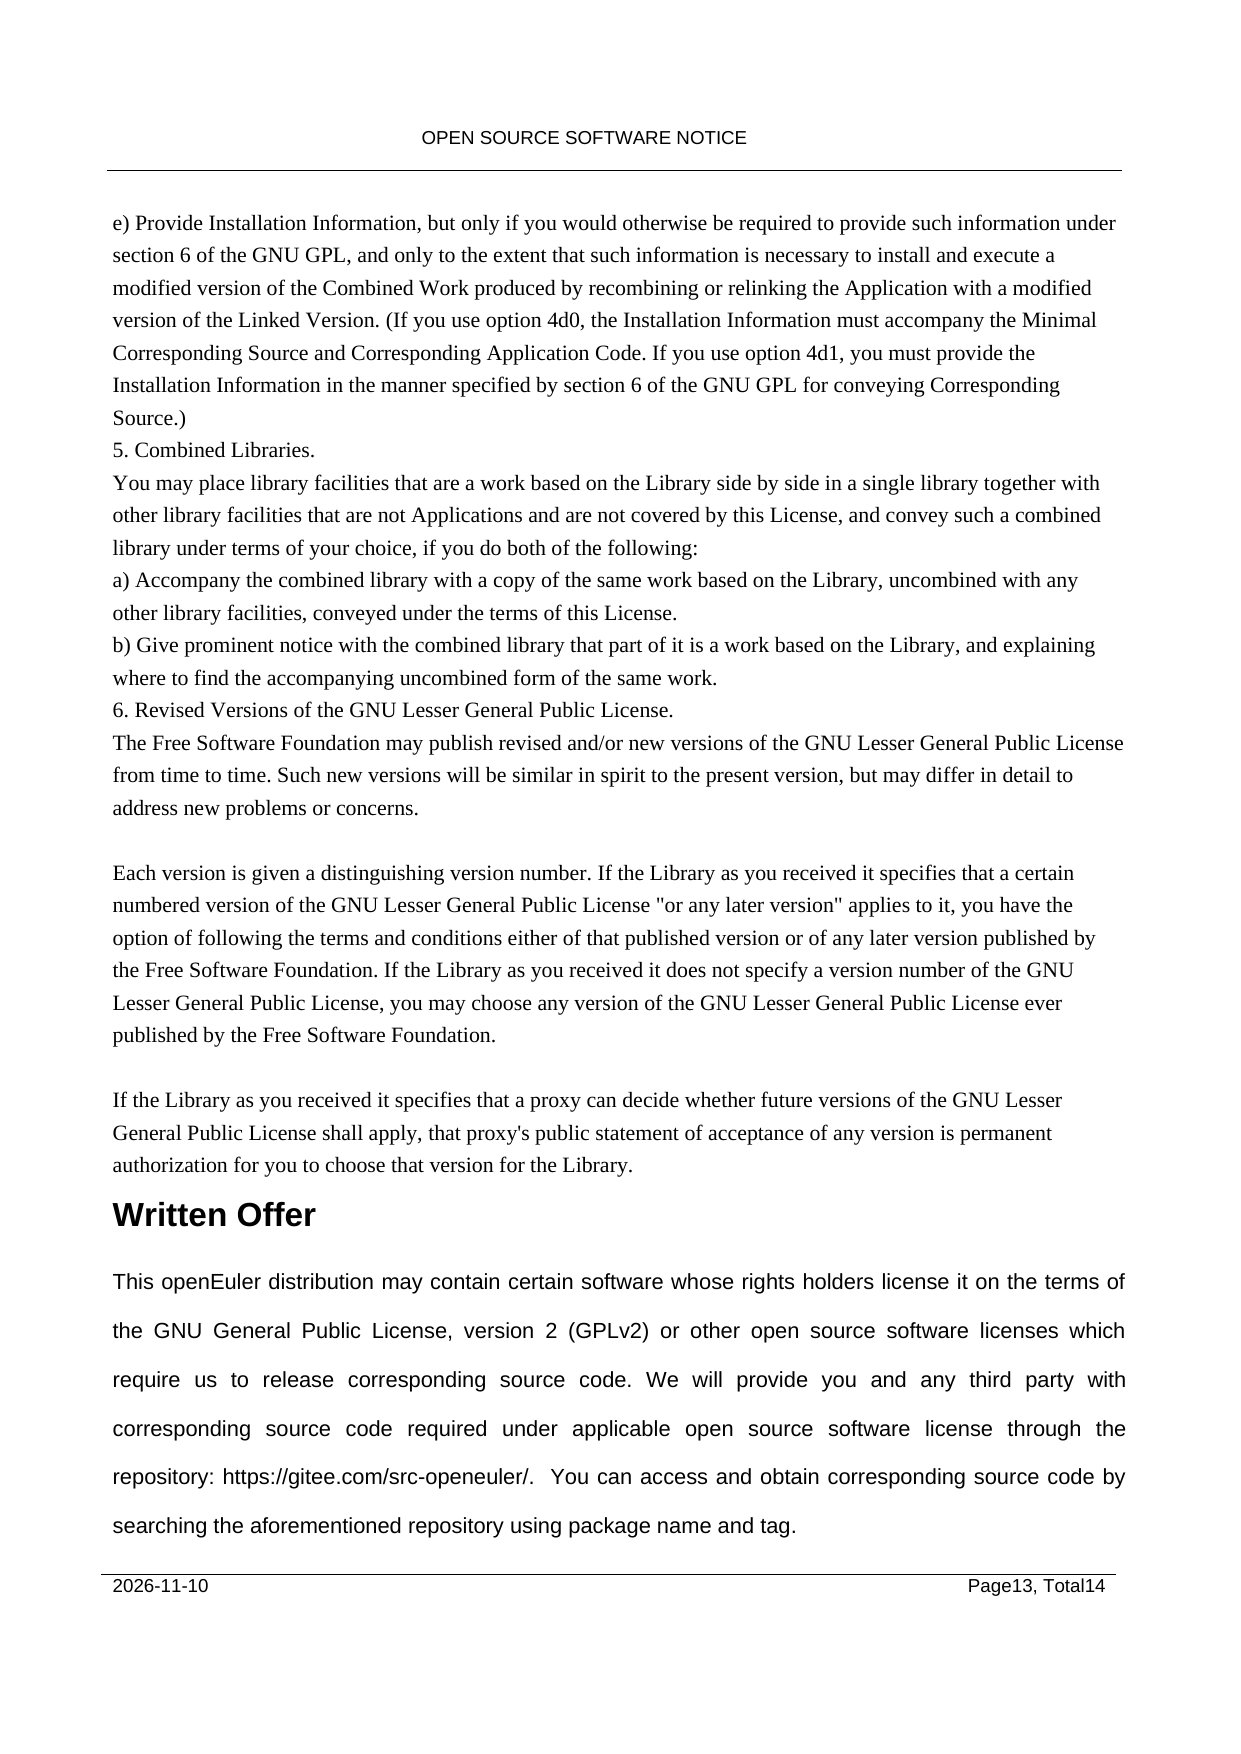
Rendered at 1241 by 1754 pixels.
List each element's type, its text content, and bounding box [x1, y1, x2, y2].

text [112, 206, 1128, 1181]
text This openEuler distribution may contain certain software whose rights holders license it on the terms of the GNU General Public License, version 2 (GPLv2) or other open source software licenses which require us to release corresponding source code. We will provide you and any third party with corresponding source code required under applicable open source software license through the repository: https://gitee.com/src-openeuler/. You can access and obtain corresponding source code by searching the aforementioned repository using package name and tag. [112, 1266, 1128, 1542]
text Written Offer [112, 1181, 1128, 1246]
